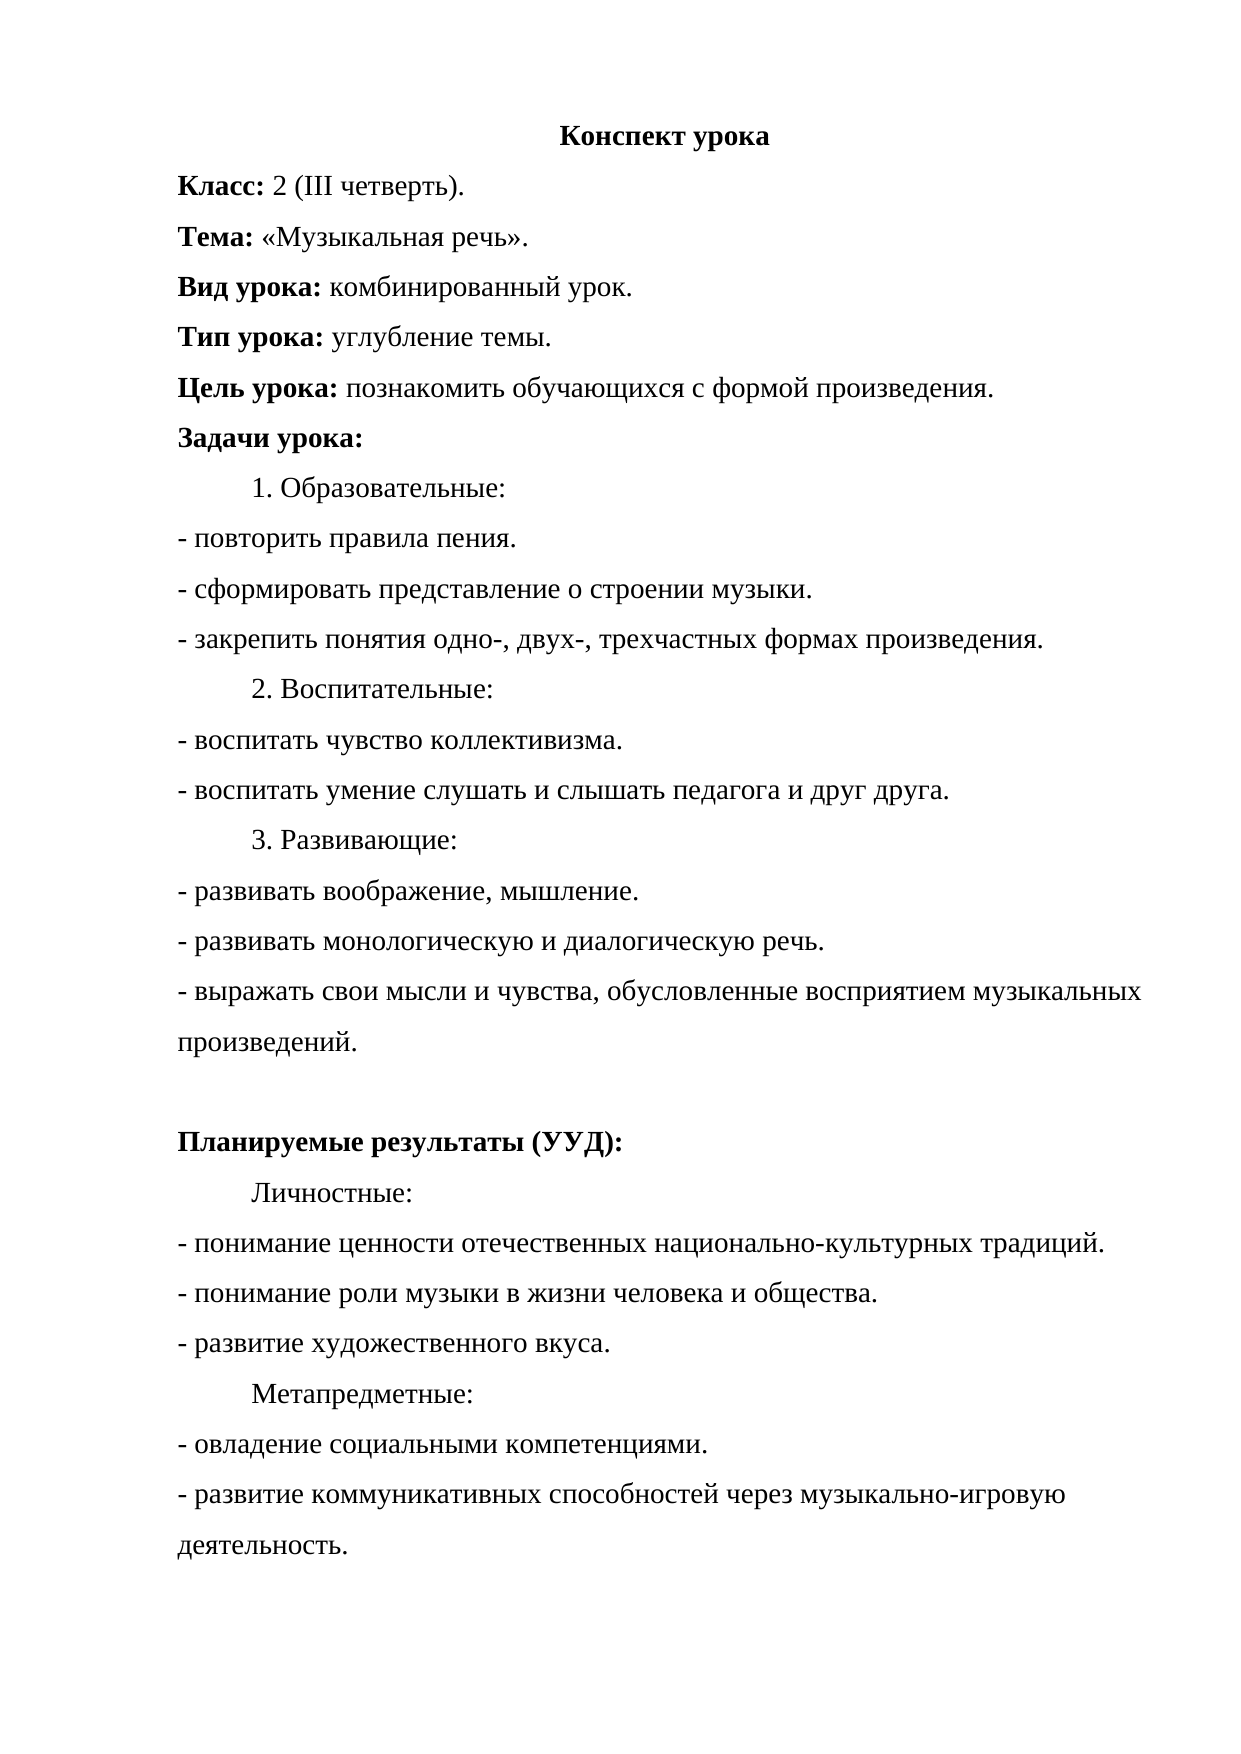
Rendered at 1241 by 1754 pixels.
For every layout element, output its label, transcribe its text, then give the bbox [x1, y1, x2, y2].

text Класс: 2 (III четверть). [177, 168, 1152, 202]
text Тип урока: углубление темы. [177, 319, 1152, 353]
text - развивать монологическую и диалогическую речь. [177, 923, 1152, 957]
text Конспект урока [177, 118, 1152, 152]
text - воспитать чувство коллективизма. [177, 722, 1152, 755]
text Планируемые результаты (УУД): [177, 1124, 1152, 1158]
text - закрепить понятия одно-, двух-, трехчастных формах произведения. [177, 621, 1152, 655]
text - сформировать представление о строении музыки. [177, 571, 1152, 604]
text - понимание ценности отечественных национально-культурных традиций. [177, 1225, 1152, 1258]
text - развитие художественного вкуса. [177, 1326, 1152, 1359]
text Тема: «Музыкальная речь». [177, 219, 1152, 252]
text - выражать свои мысли и чувства, обусловленные восприятием музыкальных произведений. [177, 973, 1152, 1057]
text Метапредметные: [177, 1376, 1152, 1409]
text Личностные: [177, 1175, 1152, 1208]
text 3. Развивающие: [177, 822, 1152, 856]
text Вид урока: комбинированный урок. [177, 269, 1152, 303]
text Цель урока: познакомить обучающихся с формой произведения. [177, 370, 1152, 403]
text - овладение социальными компетенциями. [177, 1426, 1152, 1460]
text 2. Воспитательные: [177, 672, 1152, 705]
text - развивать воображение, мышление. [177, 873, 1152, 906]
text - воспитать умение слушать и слышать педагога и друг друга. [177, 772, 1152, 806]
text 1. Образовательные: [177, 470, 1152, 504]
text Задачи урока: [177, 420, 1152, 453]
text - повторить правила пения. [177, 521, 1152, 554]
text - понимание роли музыки в жизни человека и общества. [177, 1275, 1152, 1309]
text - развитие коммуникативных способностей через музыкально-игровую деятельность. [177, 1477, 1152, 1560]
